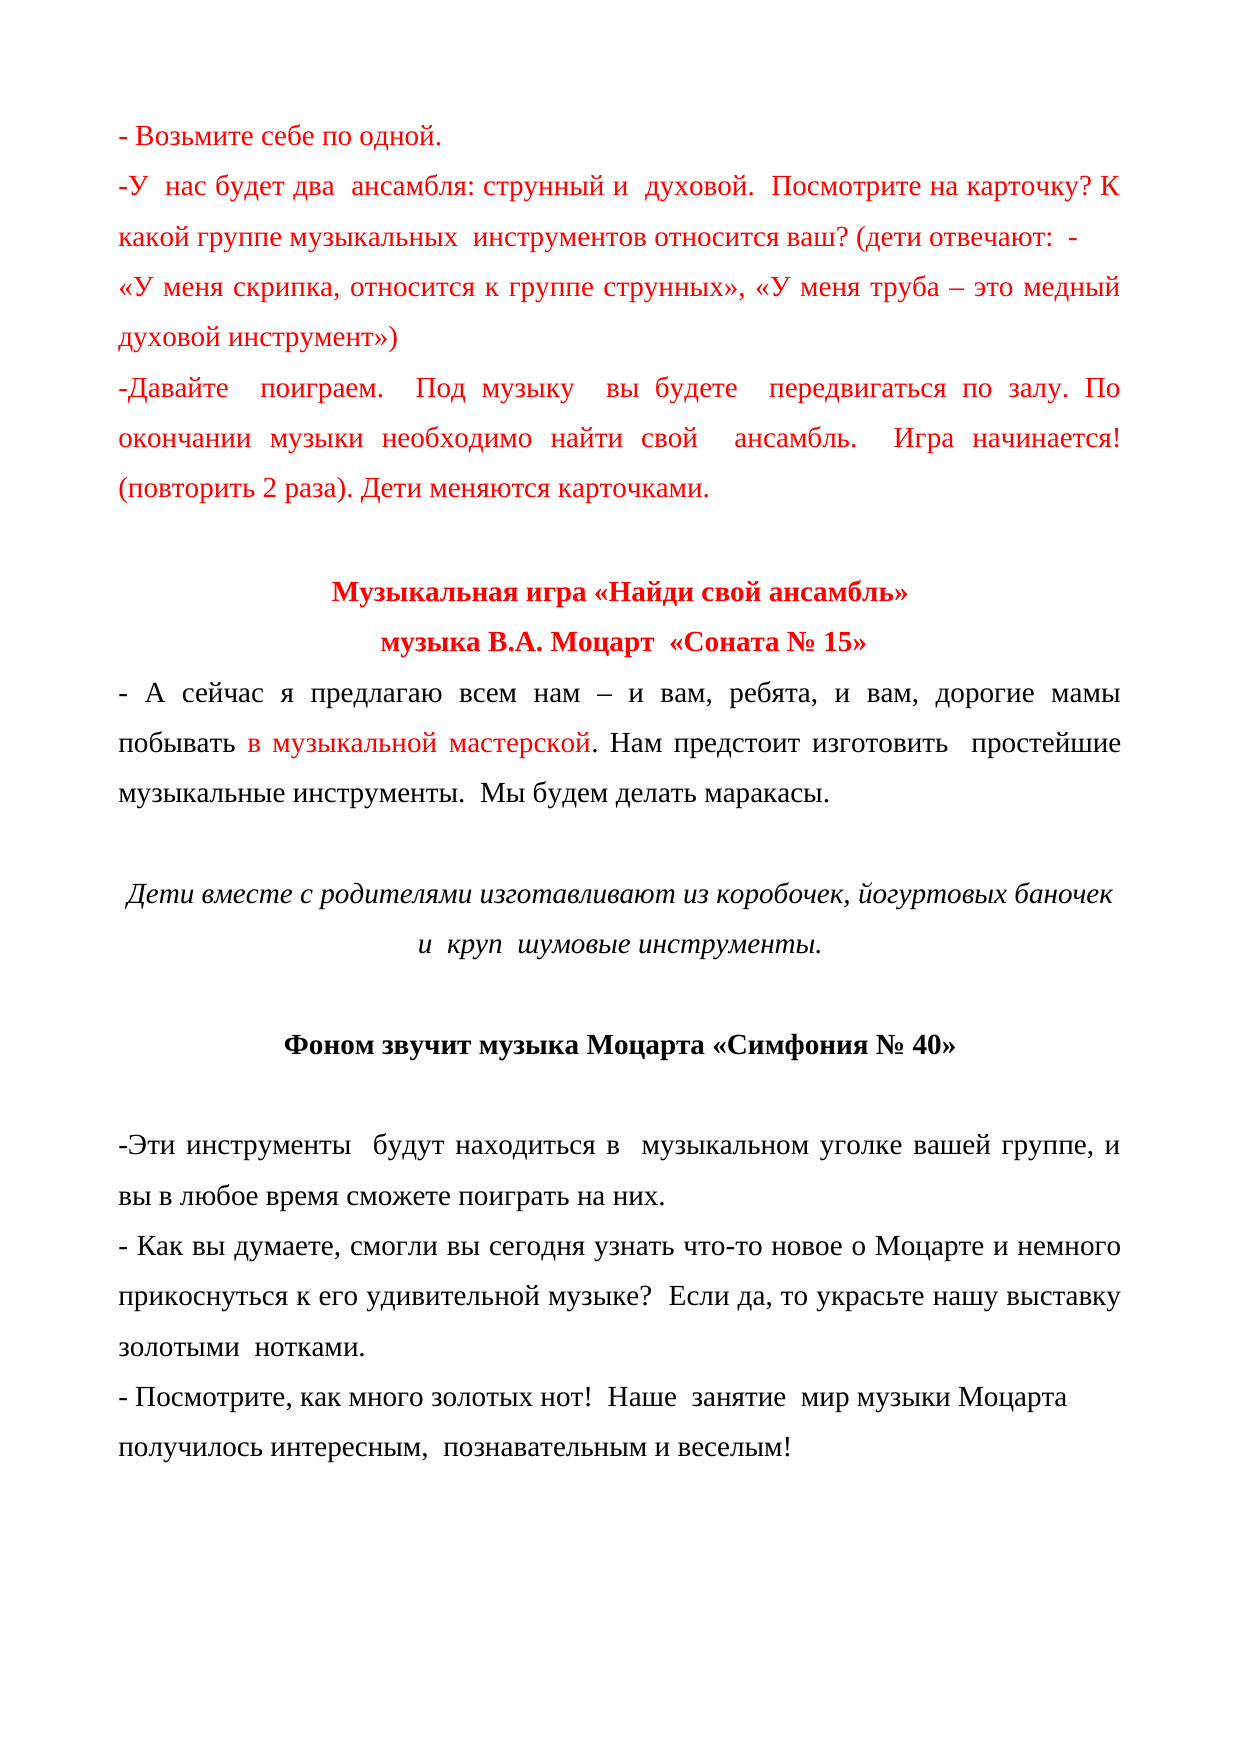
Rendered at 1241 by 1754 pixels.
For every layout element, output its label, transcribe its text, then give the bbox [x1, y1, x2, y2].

text - Возьмите себе по одной. [118, 118, 1122, 152]
text -У нас будет два ансамбля: струнный и духовой. Посмотрите на карточку? К какой группе музыкальных инструментов относится ваш? (дети отвечают: - [118, 168, 1122, 252]
text -Эти инструменты будут находиться в музыкальном уголке вашей группе, и вы в любое время сможете поиграть на них. [118, 1127, 1122, 1211]
text - Как вы думаете, смогли вы сегодня узнать что-то новое о Моцарте и немного прикоснуться к его удивительной музыке? Если да, то украсьте нашу выставку золотыми нотками. [118, 1228, 1122, 1362]
text Дети вместе с родителями изготавливают из коробочек, йогуртовых баночек и круп шумовые инструменты. [118, 876, 1122, 960]
text «У меня скрипка, относится к группе струнных», «У меня труба – это медный духовой инструмент») [118, 269, 1122, 353]
text - А сейчас я предлагаю всем нам – и вам, ребята, и вам, дорогие мамы побывать в музыкальной мастерской. Нам предстоит изготовить простейшие музыкальные инструменты. Мы будем делать маракасы. [118, 675, 1122, 809]
text Музыкальная игра «Найди свой ансамбль» [118, 574, 1122, 608]
text Фоном звучит музыка Моцарта «Симфония № 40» [118, 1027, 1122, 1060]
text - Посмотрите, как много золотых нот! Наше занятие мир музыки Моцарта получилось интересным, познавательным и веселым! [118, 1379, 1122, 1463]
text музыка В.А. Моцарт «Соната № 15» [118, 624, 1122, 658]
text -Давайте поиграем. Под музыку вы будете передвигаться по залу. По окончании музыки необходимо найти свой ансамбль. Игра начинается! (повторить 2 раза). Дети меняются карточками. [118, 370, 1122, 504]
